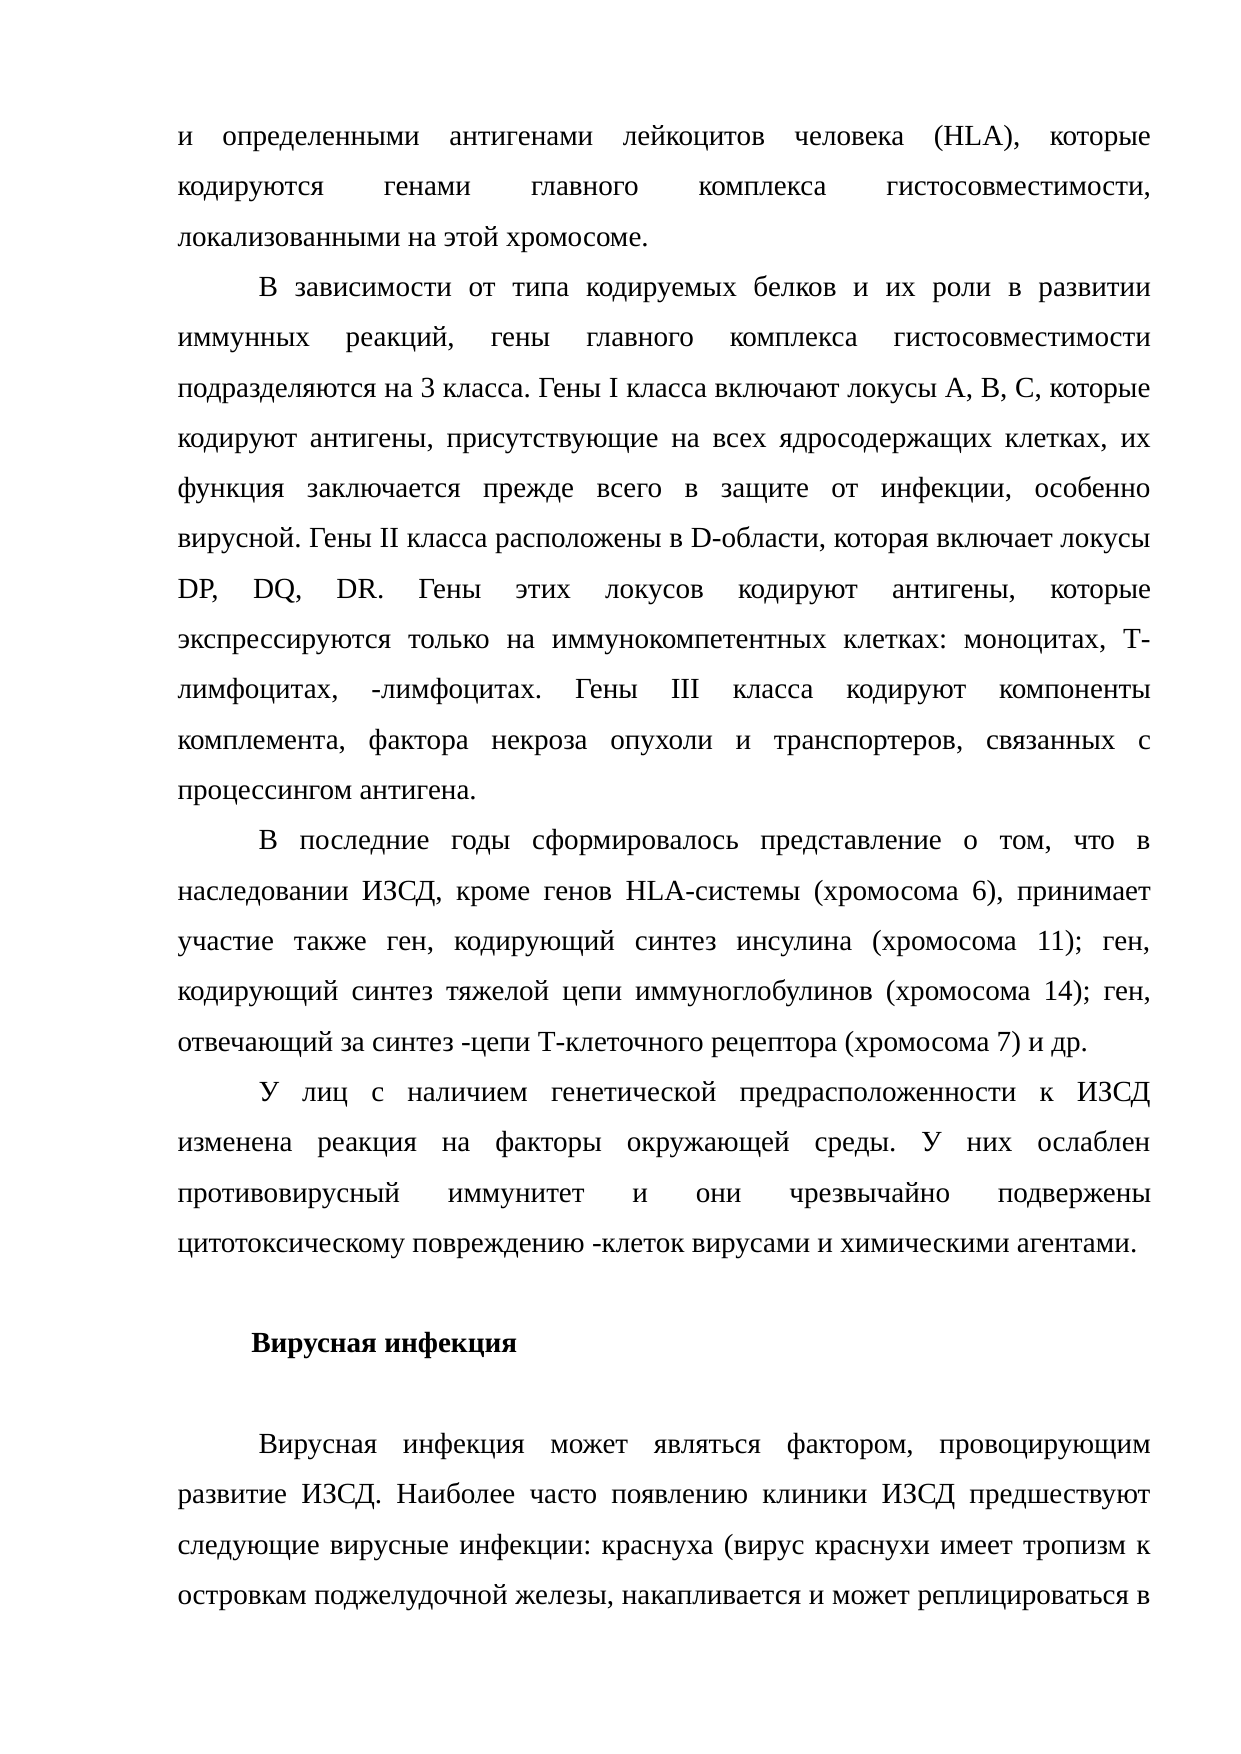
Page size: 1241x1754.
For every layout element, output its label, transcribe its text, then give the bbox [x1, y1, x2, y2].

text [177, 118, 1152, 252]
text В последние годы сформировалось представление о том, что в наследовании ИЗСД, кроме генов НLА-системы (хромосома 6), принимает участие также ген, кодирующий синтез инсулина (хромосома 11); ген, кодирующий синтез тяжелой цепи иммуноглобулинов (хромосома 14); ген, отвечающий за синтез -цепи Т-клеточного рецептора (хромосома 7) и др. [177, 822, 1152, 1057]
text У лиц с наличием генетической предрасположенности к ИЗСД изменена реакция на факторы окружающей среды. У них ослаблен противовирусный иммунитет и они чрезвычайно подвержены цитотоксическому повреждению -клеток вирусами и химическими агентами. [177, 1074, 1152, 1258]
text В зависимости от типа кодируемых белков и их роли в развитии иммунных реакций, гены главного комплекса гистосовместимости подразделяются на 3 класса. Гены I класса включают локусы А, В, С, которые кодируют антигены, присутствующие на всех ядросодержащих клетках, их функция заключается прежде всего в защите от инфекции, особенно вирусной. Гены II класса расположены в D-области, которая включает локусы DP, DQ, DR. Гены этих локусов кодируют антигены, которые экспрессируются только на иммунокомпетентных клетках: моноцитах, Т-лимфоцитах, -лимфоцитах. Гены III класса кодируют компоненты комплемента, фактора некроза опухоли и транспортеров, связанных с процессингом антигена. [177, 269, 1152, 806]
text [177, 1426, 1152, 1611]
text Вирусная инфекция [177, 1326, 1152, 1359]
